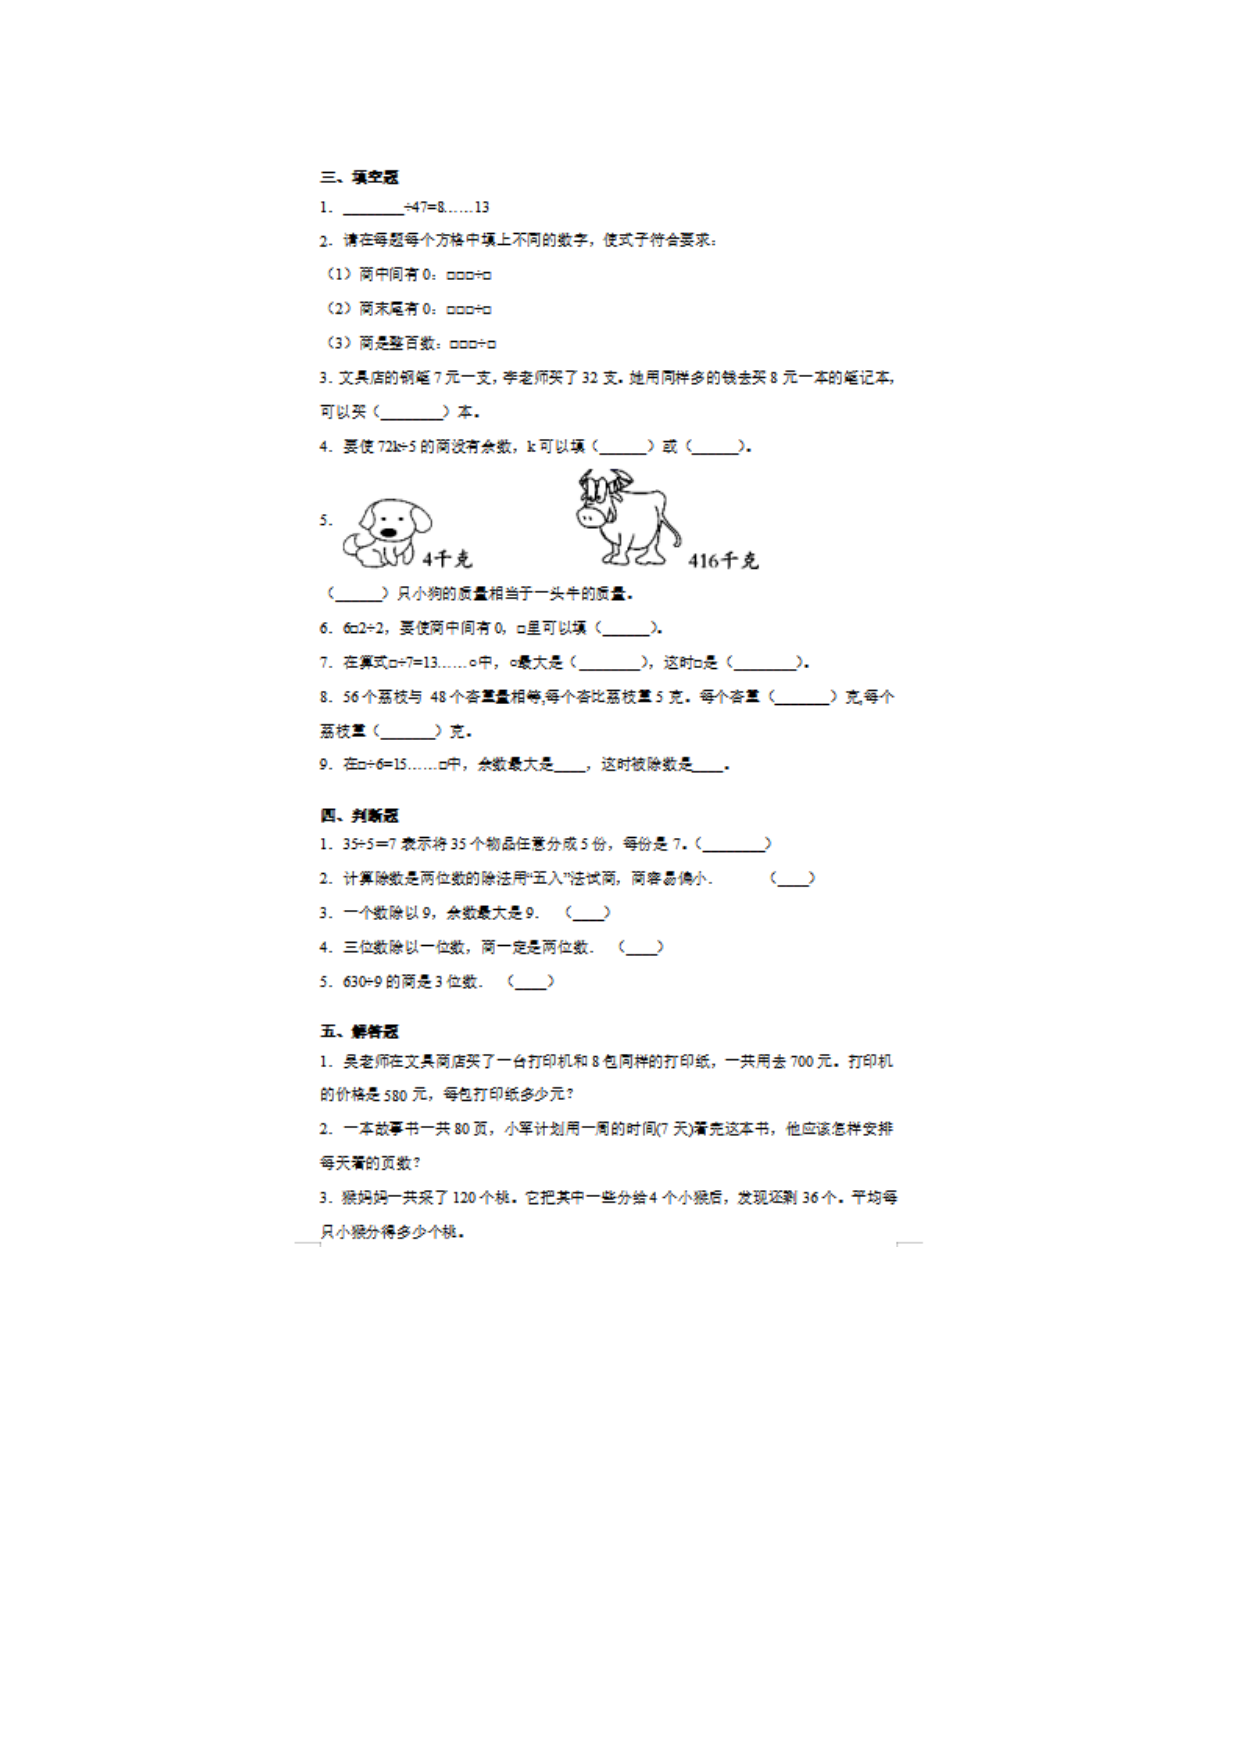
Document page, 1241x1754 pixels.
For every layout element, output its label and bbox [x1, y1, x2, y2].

picture [273, 162, 967, 1247]
